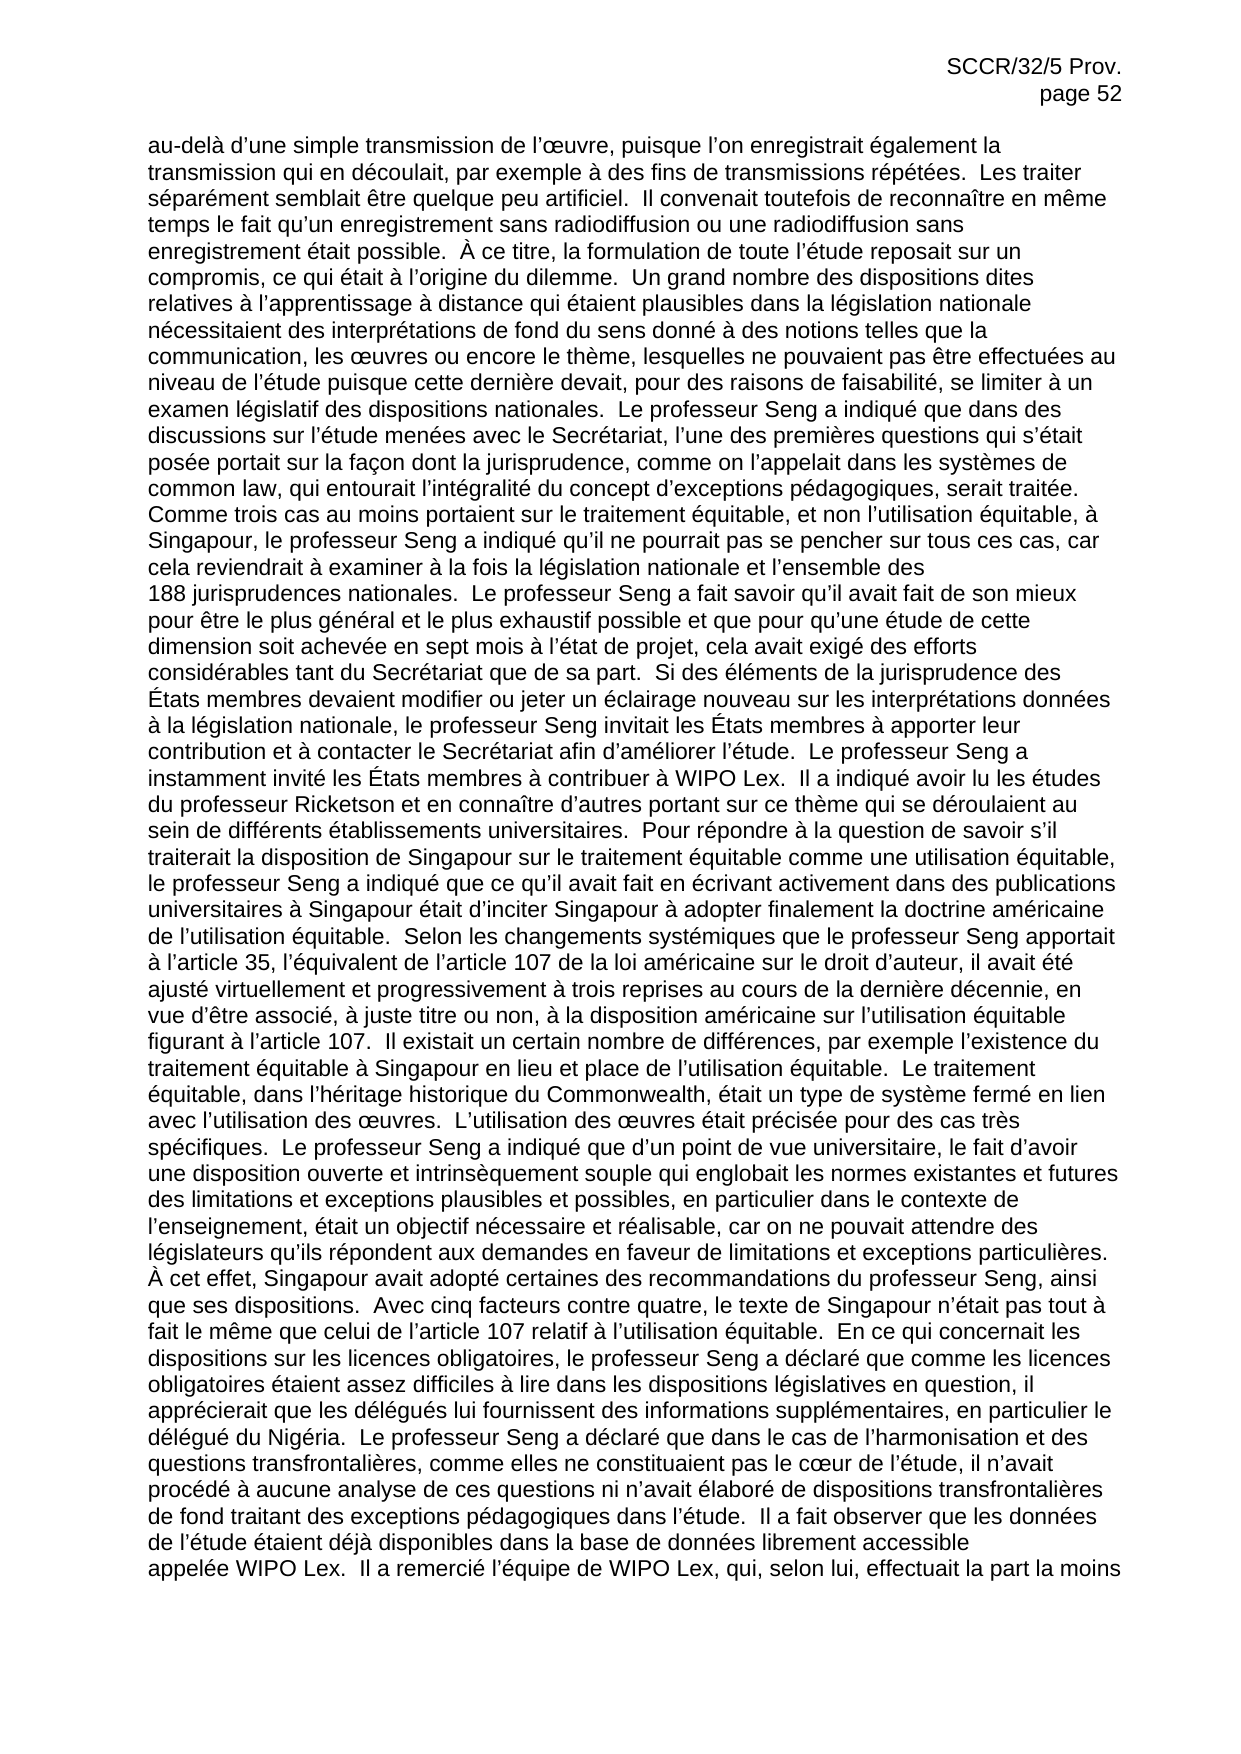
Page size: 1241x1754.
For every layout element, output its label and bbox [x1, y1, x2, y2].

text [148, 132, 1122, 1582]
